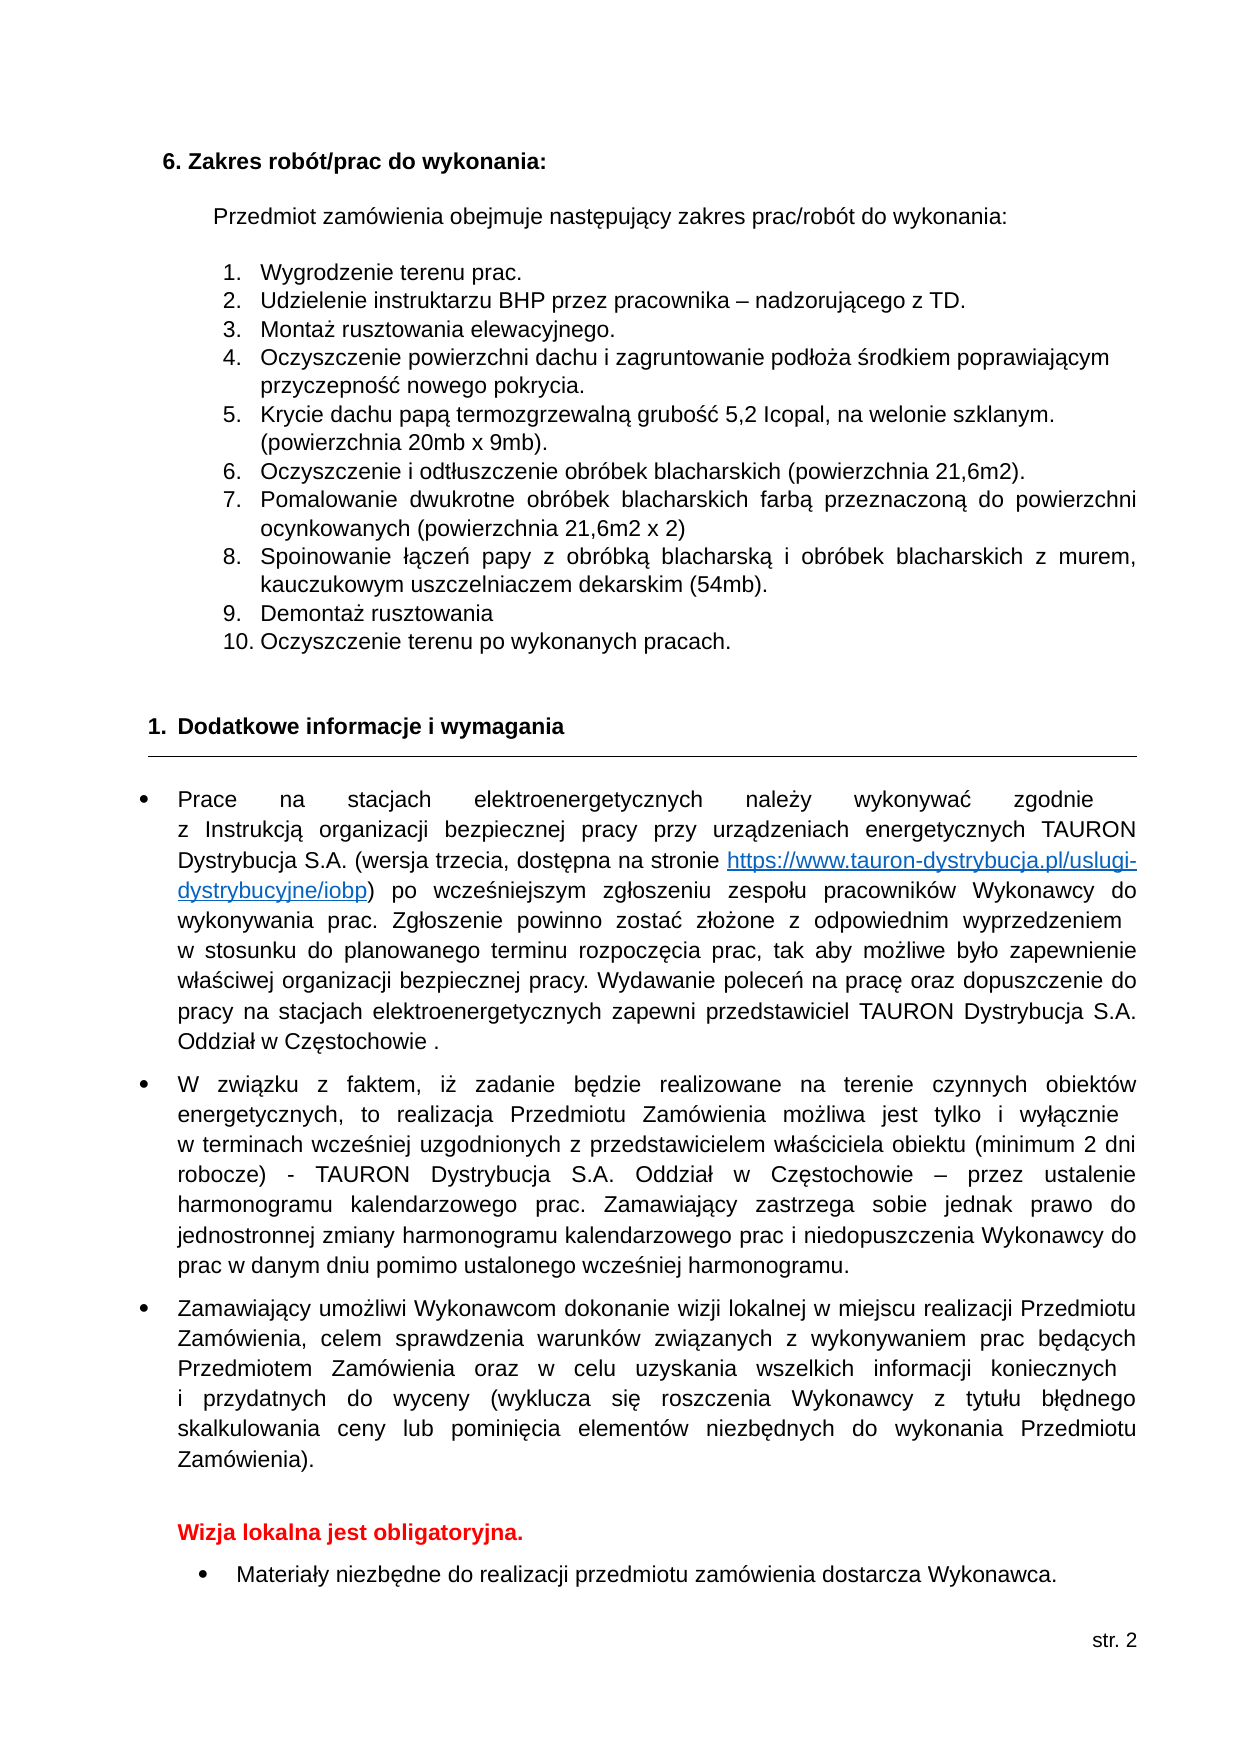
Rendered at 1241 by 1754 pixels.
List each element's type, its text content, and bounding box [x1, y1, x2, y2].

list Materiały niezbędne do realizacji przedmiotu zamówienia dostarcza Wykonawca. [199, 1561, 1137, 1587]
text 6. Zakres robót/prac do wykonania: [162, 148, 1137, 174]
list Pomalowanie dwukrotne obróbek blacharskich farbą przeznaczoną do powierzchni ocynkowanych (powierzchnia 21,6m2 x 2) [223, 486, 1137, 541]
list Zamawiający umożliwi Wykonawcom dokonanie wizji lokalnej w miejscu realizacji Przedmiotu Zamówienia, celem sprawdzenia warunków związanych z wykonywaniem prac będących Przedmiotem Zamówienia oraz w celu uzyskania wszelkich informacji koniecznych i przydatnych do wyceny (wyklucza się roszczenia Wykonawcy z tytułu błędnego skalkulowania ceny lub pominięcia elementów niezbędnych do wykonania Przedmiotu Zamówienia). [140, 1294, 1137, 1472]
list Wygrodzenie terenu prac. [223, 259, 1137, 285]
list Udzielenie instruktarzu BHP przez pracownika – nadzorującego z TD. [223, 287, 1137, 313]
text Przedmiot zamówienia obejmuje następujący zakres prac/robót do wykonania: [207, 203, 1137, 229]
list W związku z faktem, iż zadanie będzie realizowane na terenie czynnych obiektów energetycznych, to realizacja Przedmiotu Zamówienia możliwa jest tylko i wyłącznie w terminach wcześniej uzgodnionych z przedstawicielem właściciela obiektu (minimum 2 dni robocze) - TAURON Dystrybucja S.A. Oddział w Częstochowie – przez ustalenie harmonogramu kalendarzowego prac. Zamawiający zastrzega sobie jednak prawo do jednostronnej zmiany harmonogramu kalendarzowego prac i niedopuszczenia Wykonawcy do prac w danym dniu pomimo ustalonego wcześniej harmonogramu. [140, 1071, 1137, 1278]
list Oczyszczenie powierzchni dachu i zagruntowanie podłoża środkiem poprawiającym przyczepność nowego pokrycia. [223, 344, 1137, 399]
list Oczyszczenie terenu po wykonanych pracach. [223, 628, 1137, 655]
list Demontaż rusztowania [223, 600, 1137, 626]
text Wizja lokalna jest obligatoryjna. [177, 1488, 1137, 1545]
list Spoinowanie łączeń papy z obróbką blacharską i obróbek blacharskich z murem, kauczukowym uszczelniaczem dekarskim (54mb). [223, 543, 1137, 598]
list Dodatkowe informacje i wymagania [148, 713, 1137, 756]
list Oczyszczenie i odtłuszczenie obróbek blacharskich (powierzchnia 21,6m2). [223, 458, 1137, 484]
list Montaż rusztowania elewacyjnego. [223, 316, 1137, 342]
list Krycie dachu papą termozgrzewalną grubość 5,2 Icopal, na welonie szklanym. (powierzchnia 20mb x 9mb). [223, 401, 1137, 456]
list Prace na stacjach elektroenergetycznych należy wykonywać zgodnie z Instrukcją organizacji bezpiecznej pracy przy urządzeniach energetycznych TAURON Dystrybucja S.A. (wersja trzecia, dostępna na stronie https://www.tauron-dystrybucja.pl/uslugi-dystrybucyjne/iobp) po wcześniejszym zgłoszeniu zespołu pracowników Wykonawcy do wykonywania prac. Zgłoszenie powinno zostać złożone z odpowiednim wyprzedzeniem w stosunku do planowanego terminu rozpoczęcia prac, tak aby możliwe było zapewnienie właściwej organizacji bezpiecznej pracy. Wydawanie poleceń na pracę oraz dopuszczenie do pracy na stacjach elektroenergetycznych zapewni przedstawiciel TAURON Dystrybucja S.A. Oddział w Częstochowie . [140, 786, 1137, 1054]
